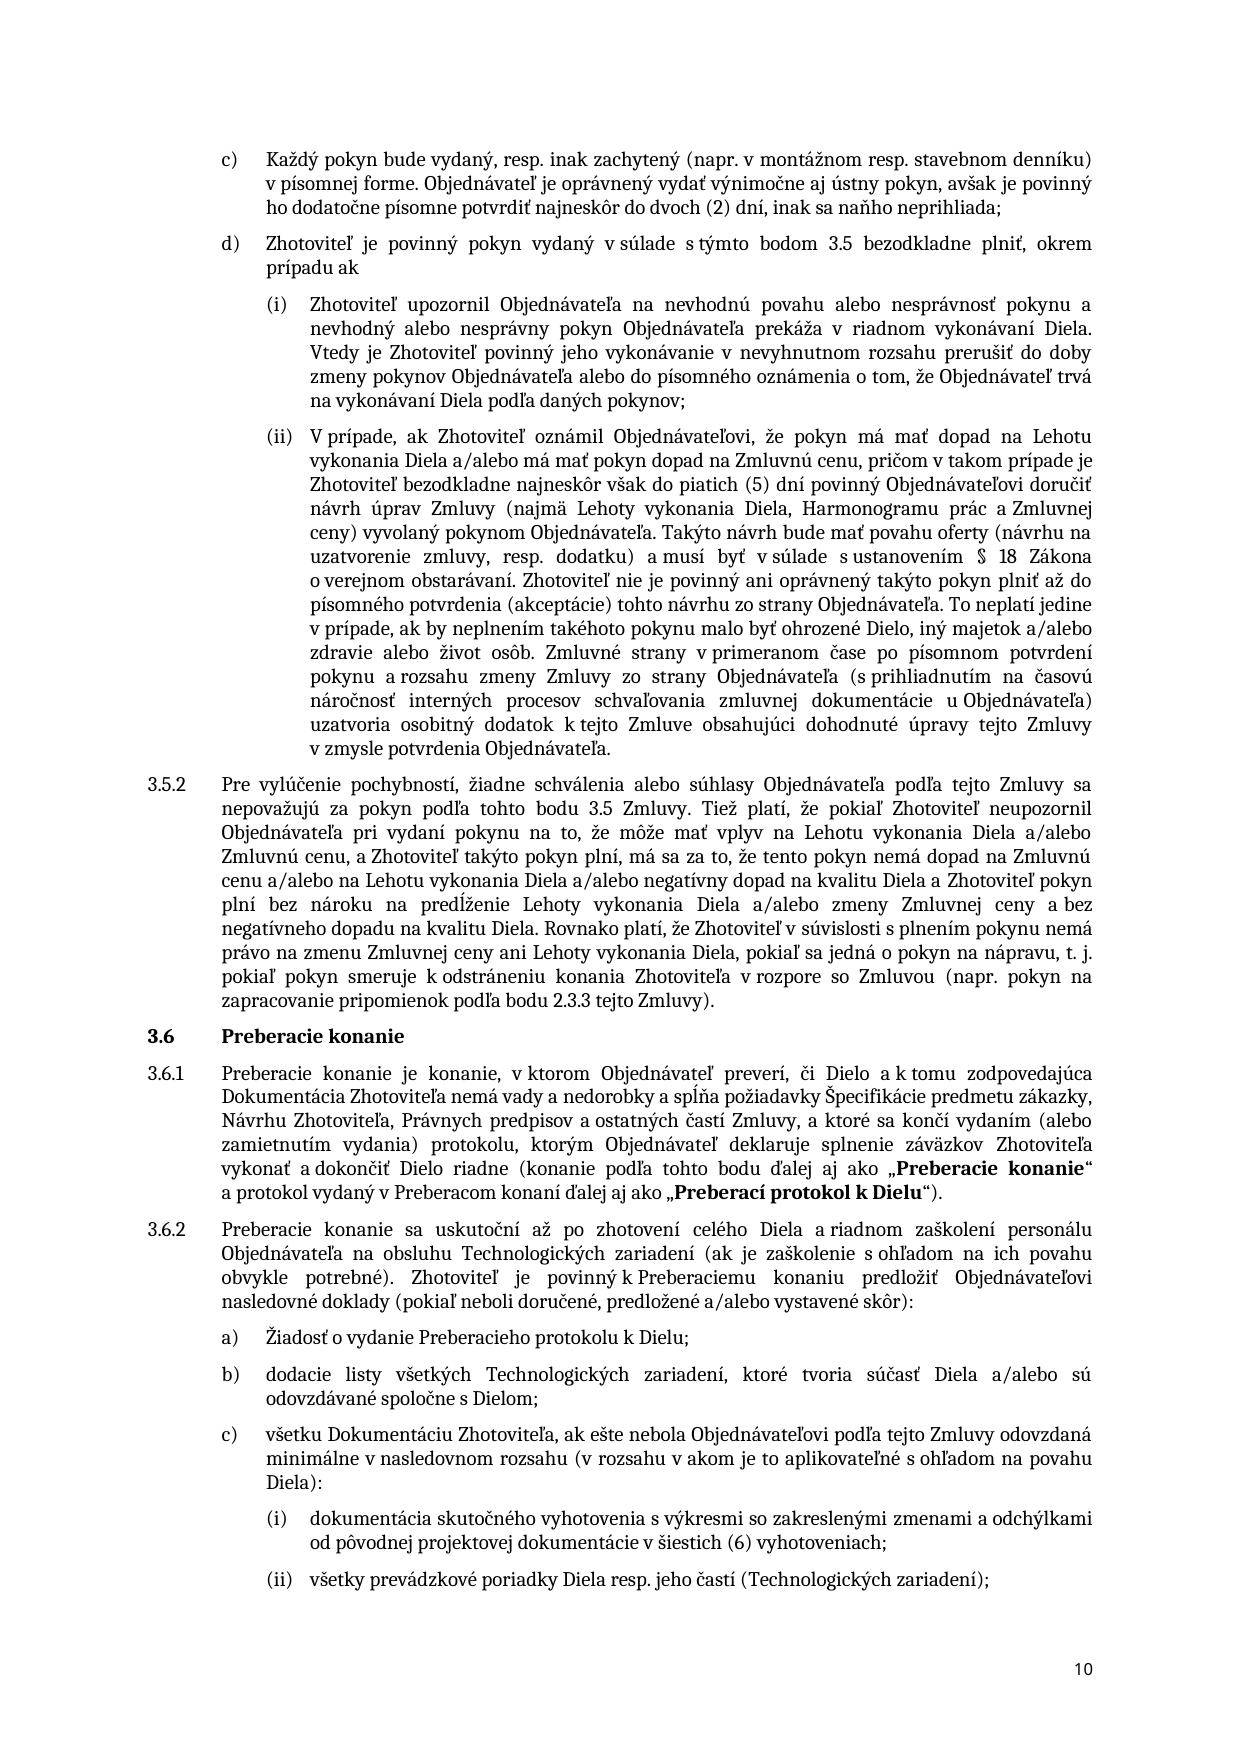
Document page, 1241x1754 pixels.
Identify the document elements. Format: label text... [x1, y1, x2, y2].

list Preberacie konanie [148, 1025, 1093, 1049]
list Každý pokyn bude vydaný, resp. inak zachytený (napr. v montážnom resp. stavebnom denníku) v písomnej forme. Objednávateľ je oprávnený vydať výnimočne aj ústny pokyn, avšak je povinný ho dodatočne písomne potvrdiť najneskôr do dvoch (2) dní, inak sa naňho neprihliada; [221, 148, 1093, 219]
list Preberacie konanie sa uskutoční až po zhotovení celého Diela a riadnom zaškolení personálu Objednávateľa na obsluhu Technologických zariadení (ak je zaškolenie s ohľadom na ich povahu obvykle potrebné). Zhotoviteľ je povinný k Preberaciemu konaniu predložiť Objednávateľovi nasledovné doklady (pokiaľ neboli doručené, predložené a/alebo vystavené skôr): [148, 1217, 1093, 1313]
list dokumentácia skutočného vyhotovenia s výkresmi so zakreslenými zmenami a odchýlkami od pôvodnej projektovej dokumentácie v šiestich (6) vyhotoveniach; [266, 1507, 1093, 1555]
list Zhotoviteľ je povinný pokyn vydaný v súlade s týmto bodom 3.5 bezodkladne plniť, okrem prípadu ak [221, 232, 1093, 280]
list všetky prevádzkové poriadky Diela resp. jeho častí (Technologických zariadení); [266, 1567, 1093, 1591]
list všetku Dokumentáciu Zhotoviteľa, ak ešte nebola Objednávateľovi podľa tejto Zmluvy odovzdaná minimálne v nasledovnom rozsahu (v rozsahu v akom je to aplikovateľné s ohľadom na povahu Diela): [221, 1423, 1093, 1494]
list dodacie listy všetkých Technologických zariadení, ktoré tvoria súčasť Diela a/alebo sú odovzdávané spoločne s Dielom; [221, 1362, 1093, 1410]
list Zhotoviteľ upozornil Objednávateľa na nevhodnú povahu alebo nesprávnosť pokynu a nevhodný alebo nesprávny pokyn Objednávateľa prekáža v riadnom vykonávaní Diela. Vtedy je Zhotoviteľ povinný jeho vykonávanie v nevyhnutnom rozsahu prerušiť do doby zmeny pokynov Objednávateľa alebo do písomného oznámenia o tom, že Objednávateľ trvá na vykonávaní Diela podľa daných pokynov; [266, 292, 1093, 412]
list Pre vylúčenie pochybností, žiadne schválenia alebo súhlasy Objednávateľa podľa tejto Zmluvy sa nepovažujú za pokyn podľa tohto bodu 3.5 Zmluvy. Tiež platí, že pokiaľ Zhotoviteľ neupozornil Objednávateľa pri vydaní pokynu na to, že môže mať vplyv na Lehotu vykonania Diela a/alebo Zmluvnú cenu, a Zhotoviteľ takýto pokyn plní, má sa za to, že tento pokyn nemá dopad na Zmluvnú cenu a/alebo na Lehotu vykonania Diela a/alebo negatívny dopad na kvalitu Diela a Zhotoviteľ pokyn plní bez nároku na predĺženie Lehoty vykonania Diela a/alebo zmeny Zmluvnej ceny a bez negatívneho dopadu na kvalitu Diela. Rovnako platí, že Zhotoviteľ v súvislosti s plnením pokynu nemá právo na zmenu Zmluvnej ceny ani Lehoty vykonania Diela, pokiaľ sa jedná o pokyn na nápravu, t. j. pokiaľ pokyn smeruje k odstráneniu konania Zhotoviteľa v rozpore so Zmluvou (napr. pokyn na zapracovanie pripomienok podľa bodu 2.3.3 tejto Zmluvy). [148, 773, 1093, 1012]
list Preberacie konanie je konanie, v ktorom Objednávateľ preverí, či Dielo a k tomu zodpovedajúca Dokumentácia Zhotoviteľa nemá vady a nedorobky a spĺňa požiadavky Špecifikácie predmetu zákazky, Návrhu Zhotoviteľa, Právnych predpisov a ostatných častí Zmluvy, a ktoré sa končí vydaním (alebo zamietnutím vydania) protokolu, ktorým Objednávateľ deklaruje splnenie záväzkov Zhotoviteľa vykonať a dokončiť Dielo riadne (konanie podľa tohto bodu ďalej aj ako „Preberacie konanie“ a protokol vydaný v Preberacom konaní ďalej aj ako „Preberací protokol k Dielu“). [148, 1061, 1093, 1205]
list Žiadosť o vydanie Preberacieho protokolu k Dielu; [221, 1326, 1093, 1350]
list V prípade, ak Zhotoviteľ oznámil Objednávateľovi, že pokyn má mať dopad na Lehotu vykonania Diela a/alebo má mať pokyn dopad na Zmluvnú cenu, pričom v takom prípade je Zhotoviteľ bezodkladne najneskôr však do piatich (5) dní povinný Objednávateľovi doručiť návrh úprav Zmluvy (najmä Lehoty vykonania Diela, Harmonogramu prác a Zmluvnej ceny) vyvolaný pokynom Objednávateľa. Takýto návrh bude mať povahu oferty (návrhu na uzatvorenie zmluvy, resp. dodatku) a musí byť v súlade s ustanovením § 18 Zákona o verejnom obstarávaní. Zhotoviteľ nie je povinný ani oprávnený takýto pokyn plniť až do písomného potvrdenia (akceptácie) tohto návrhu zo strany Objednávateľa. To neplatí jedine v prípade, ak by neplnením takéhoto pokynu malo byť ohrozené Dielo, iný majetok a/alebo zdravie alebo život osôb. Zmluvné strany v primeranom čase po písomnom potvrdení pokynu a rozsahu zmeny Zmluvy zo strany Objednávateľa (s prihliadnutím na časovú náročnosť interných procesov schvaľovania zmluvnej dokumentácie u Objednávateľa) uzatvoria osobitný dodatok k tejto Zmluve obsahujúci dohodnuté úpravy tejto Zmluvy v zmysle potvrdenia Objednávateľa. [266, 425, 1093, 760]
